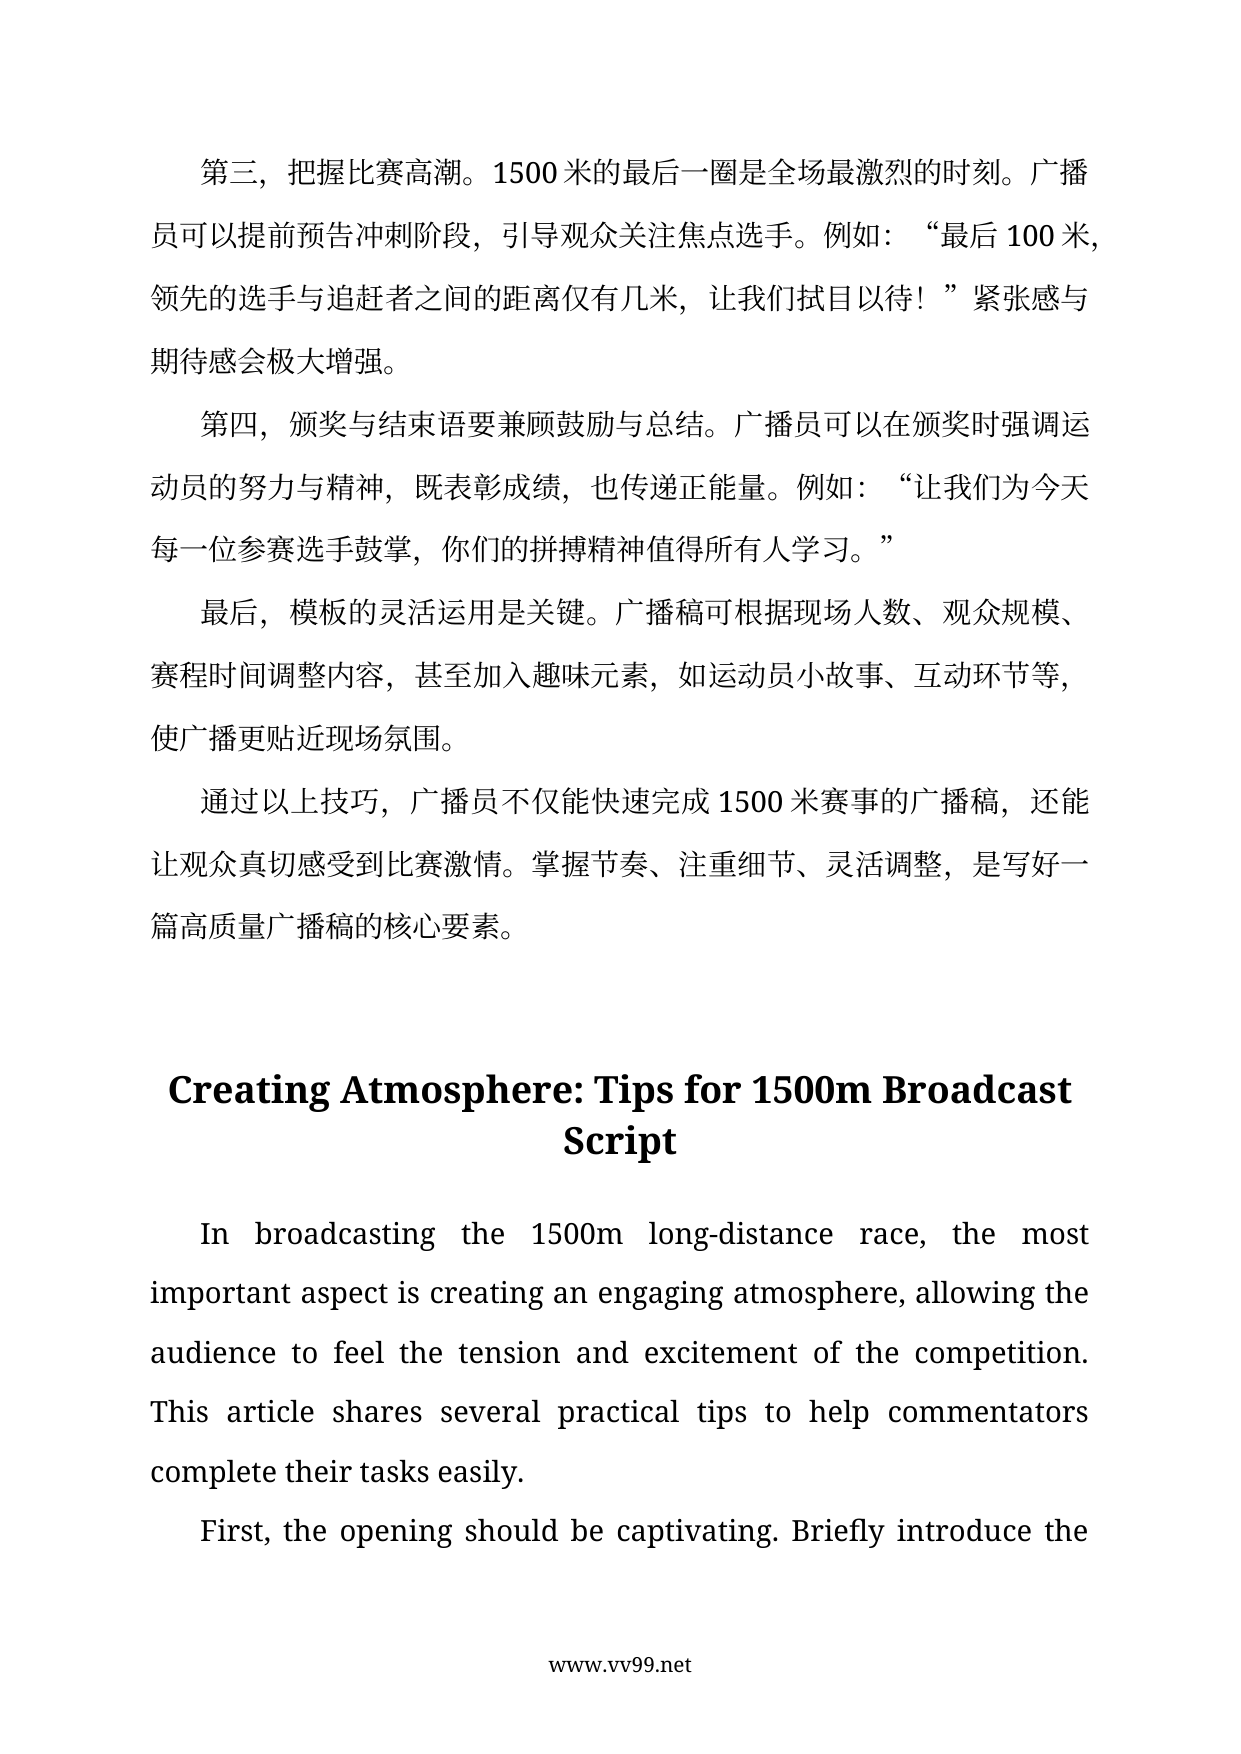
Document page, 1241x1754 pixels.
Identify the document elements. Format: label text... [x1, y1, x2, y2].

text In broadcasting the 1500m long-distance race, the most important aspect is creating an engaging atmosphere, allowing the audience to feel the tension and excitement of the competition. This article shares several practical tips to help commentators complete their tasks easily. [150, 1213, 1090, 1491]
text 第三，把握比赛高潮。1500米的最后一圈是全场最激烈的时刻。广播员可以提前预告冲刺阶段，引导观众关注焦点选手。例如：“最后100米，领先的选手与追赶者之间的距离仅有几米，让我们拭目以待！”紧张感与期待感会极大增强。 [150, 150, 1090, 381]
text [150, 1510, 1090, 1550]
text 第四，颁奖与结束语要兼顾鼓励与总结。广播员可以在颁奖时强调运动员的努力与精神，既表彰成绩，也传递正能量。例如：“让我们为今天每一位参赛选手鼓掌，你们的拼搏精神值得所有人学习。” [150, 402, 1090, 569]
text 通过以上技巧，广播员不仅能快速完成1500米赛事的广播稿，还能让观众真切感受到比赛激情。掌握节奏、注重细节、灵活调整，是写好一篇高质量广播稿的核心要素。 [150, 778, 1090, 946]
text 最后，模板的灵活运用是关键。广播稿可根据现场人数、观众规模、赛程时间调整内容，甚至加入趣味元素，如运动员小故事、互动环节等，使广播更贴近现场氛围。 [150, 590, 1090, 758]
subtitle Creating Atmosphere: Tips for 1500m Broadcast Script [150, 1063, 1090, 1165]
